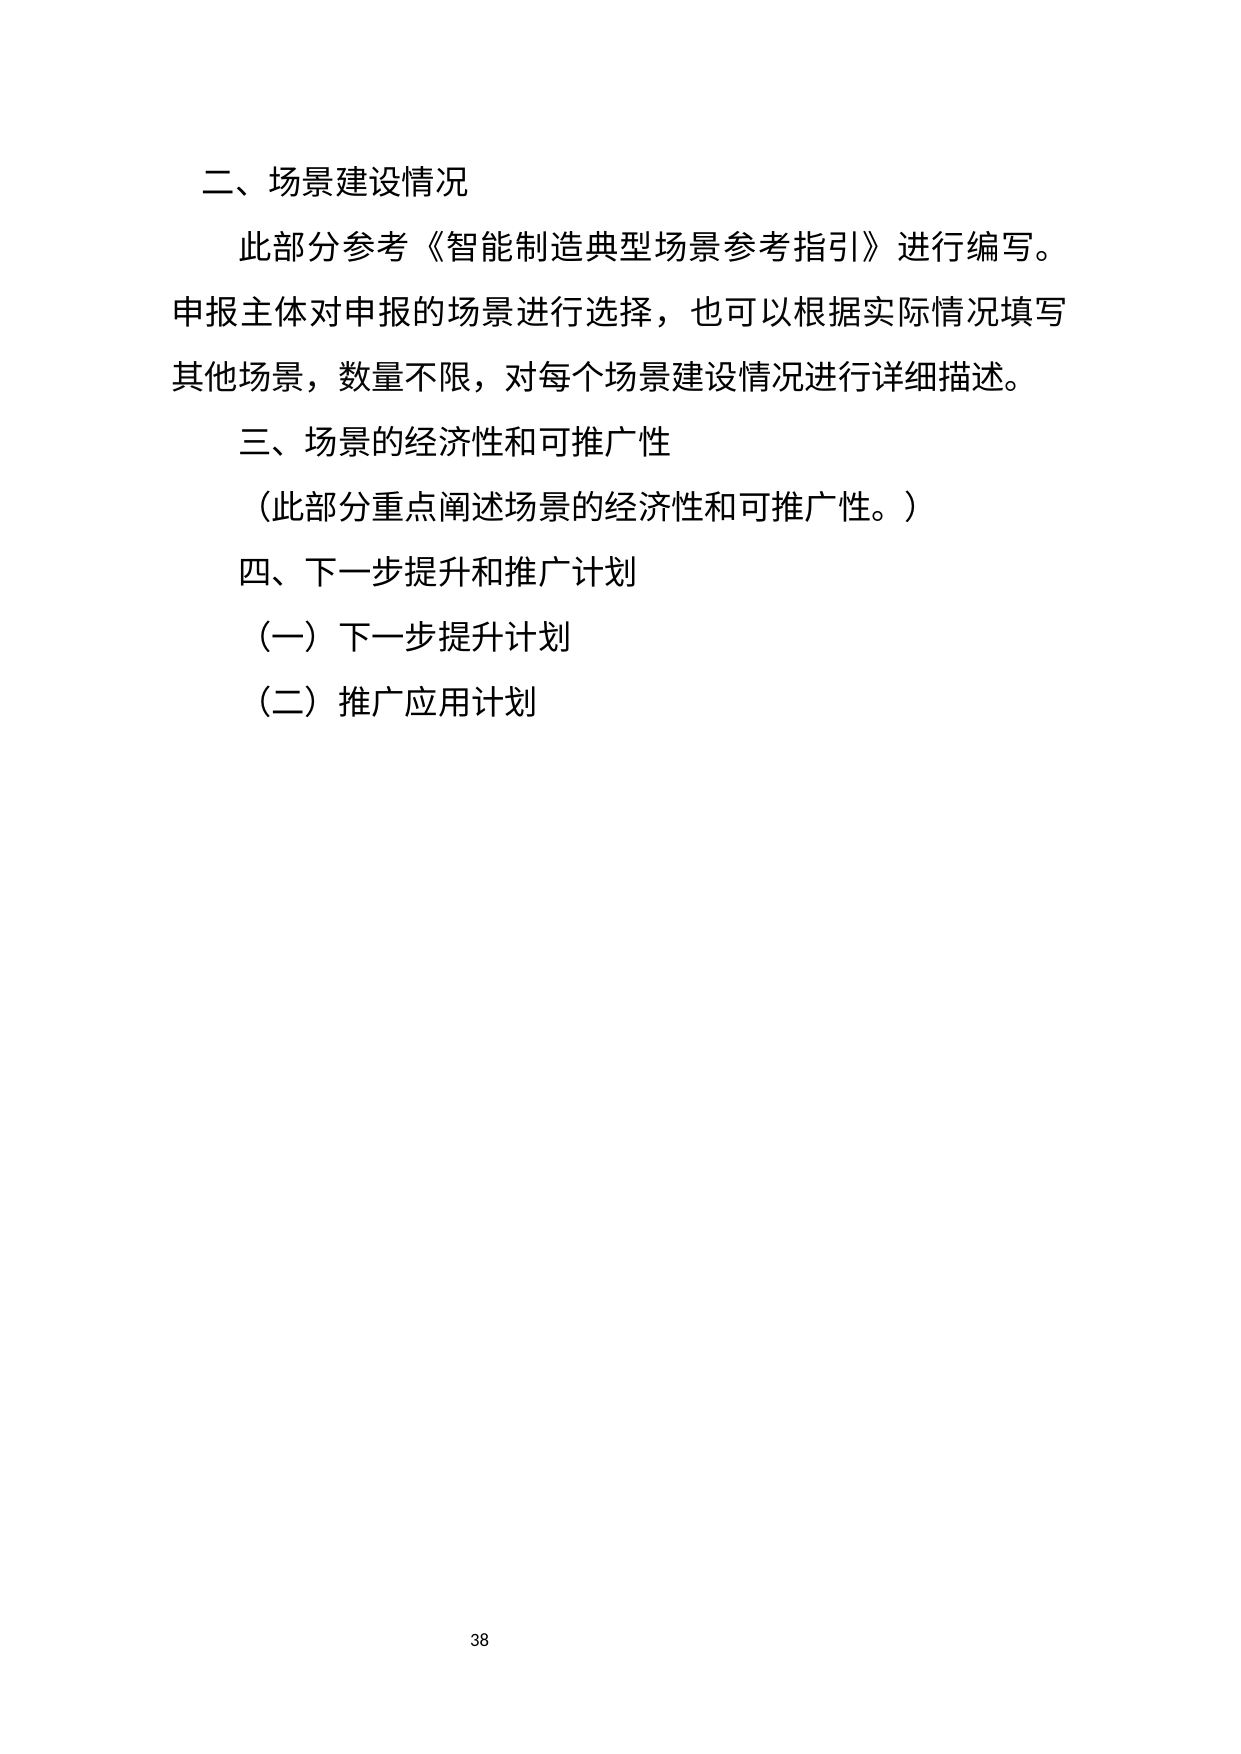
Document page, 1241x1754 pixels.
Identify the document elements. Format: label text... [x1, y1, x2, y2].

text 四、下一步提升和推广计划 [171, 538, 1069, 603]
text （二）推广应用计划 [171, 668, 1069, 733]
text 三、场景的经济性和可推广性 [171, 408, 1069, 473]
text 二、场景建设情况 [171, 148, 1069, 213]
text 此部分参考《智能制造典型场景参考指引》进行编写。申报主体对申报的场景进行选择，也可以根据实际情况填写其他场景，数量不限，对每个场景建设情况进行详细描述。 [171, 213, 1069, 408]
text （一）下一步提升计划 [171, 603, 1069, 668]
text （此部分重点阐述场景的经济性和可推广性。） [171, 473, 1069, 538]
